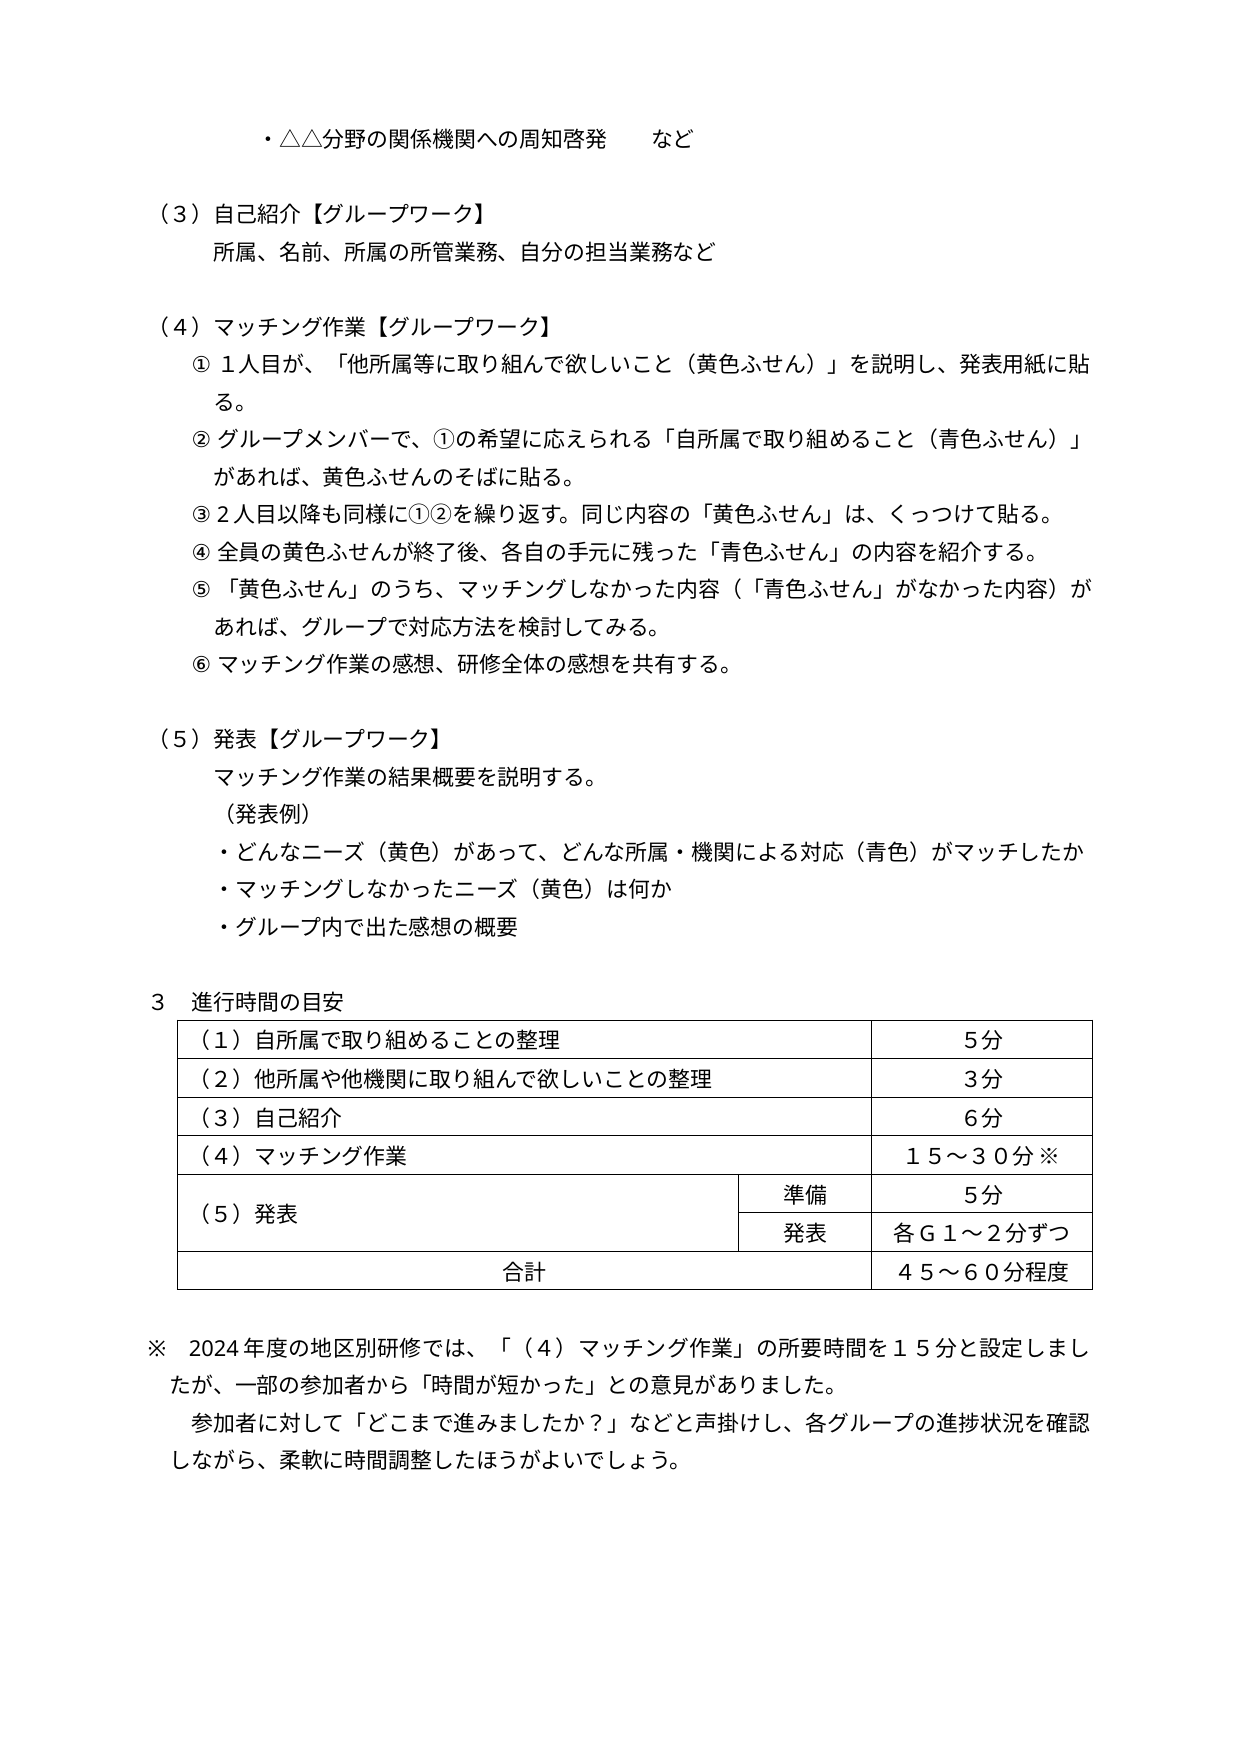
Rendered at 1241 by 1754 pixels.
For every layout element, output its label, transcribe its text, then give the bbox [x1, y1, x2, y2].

table_cell ３分 [872, 1059, 1092, 1097]
text ・グループ内で出た感想の概要 [148, 907, 1093, 944]
table_header （１）自所属で取り組めることの整理 [178, 1021, 871, 1058]
table_cell （２）他所属や他機関に取り組んで欲しいことの整理 [178, 1059, 871, 1097]
text ① １人目が、「他所属等に取り組んで欲しいこと（黄色ふせん）」を説明し、発表用紙に貼る。 [191, 344, 1093, 419]
text （５）発表【グループワーク】 [148, 719, 1093, 757]
table_cell ５分 [872, 1175, 1092, 1212]
text ⑥ マッチング作業の感想、研修全体の感想を共有する。 [191, 644, 1093, 682]
text ③ 2人目以降も同様に①②を繰り返す。同じ内容の「黄色ふせん」は、くっつけて貼る。 [191, 494, 1093, 532]
text 参加者に対して「どこまで進みましたか？」などと声掛けし、各グループの進捗状況を確認しながら、柔軟に時間調整したほうがよいでしょう。 [169, 1403, 1093, 1478]
text ② グループメンバーで、①の希望に応えられる「自所属で取り組めること（青色ふせん）」があれば、黄色ふせんのそばに貼る。 [191, 419, 1093, 494]
text ・どんなニーズ（黄色）があって、どんな所属・機関による対応（青色）がマッチしたか [148, 832, 1093, 869]
table_cell （５）発表 [178, 1175, 738, 1251]
text （３）自己紹介【グループワーク】 [148, 194, 1093, 232]
table_cell 準備 [739, 1175, 871, 1212]
text ⑤ 「黄色ふせん」のうち、マッチングしなかった内容（「青色ふせん」がなかった内容）があれば、グループで対応方法を検討してみる。 [191, 569, 1093, 644]
text ・△△分野の関係機関への周知啓発 など [148, 119, 1093, 157]
text ３ 進行時間の目安 [148, 982, 1093, 1019]
table_header ５分 [872, 1021, 1092, 1058]
table_cell ４５～６０分程度 [872, 1252, 1092, 1289]
table_cell （３）自己紹介 [178, 1098, 871, 1135]
table_cell ６分 [872, 1098, 1092, 1135]
table_cell （４）マッチング作業 [178, 1136, 871, 1174]
table_cell 合計 [178, 1252, 871, 1289]
text ④ 全員の黄色ふせんが終了後、各自の手元に残った「青色ふせん」の内容を紹介する。 [191, 532, 1093, 569]
text （発表例） [148, 794, 1093, 832]
table_cell 発表 [739, 1213, 871, 1251]
table_cell 各G１～２分ずつ [872, 1213, 1092, 1251]
text ※ 2024年度の地区別研修では、「（４）マッチング作業」の所要時間を１５分と設定しましたが、一部の参加者から「時間が短かった」との意見がありました。 [148, 1328, 1093, 1403]
text （４）マッチング作業【グループワーク】 [148, 307, 1093, 344]
text ・マッチングしなかったニーズ（黄色）は何か [148, 869, 1093, 907]
text マッチング作業の結果概要を説明する。 [148, 757, 1093, 794]
text 所属、名前、所属の所管業務、自分の担当業務など [148, 232, 1093, 269]
table_cell １５～３０分 ※ [872, 1136, 1092, 1174]
